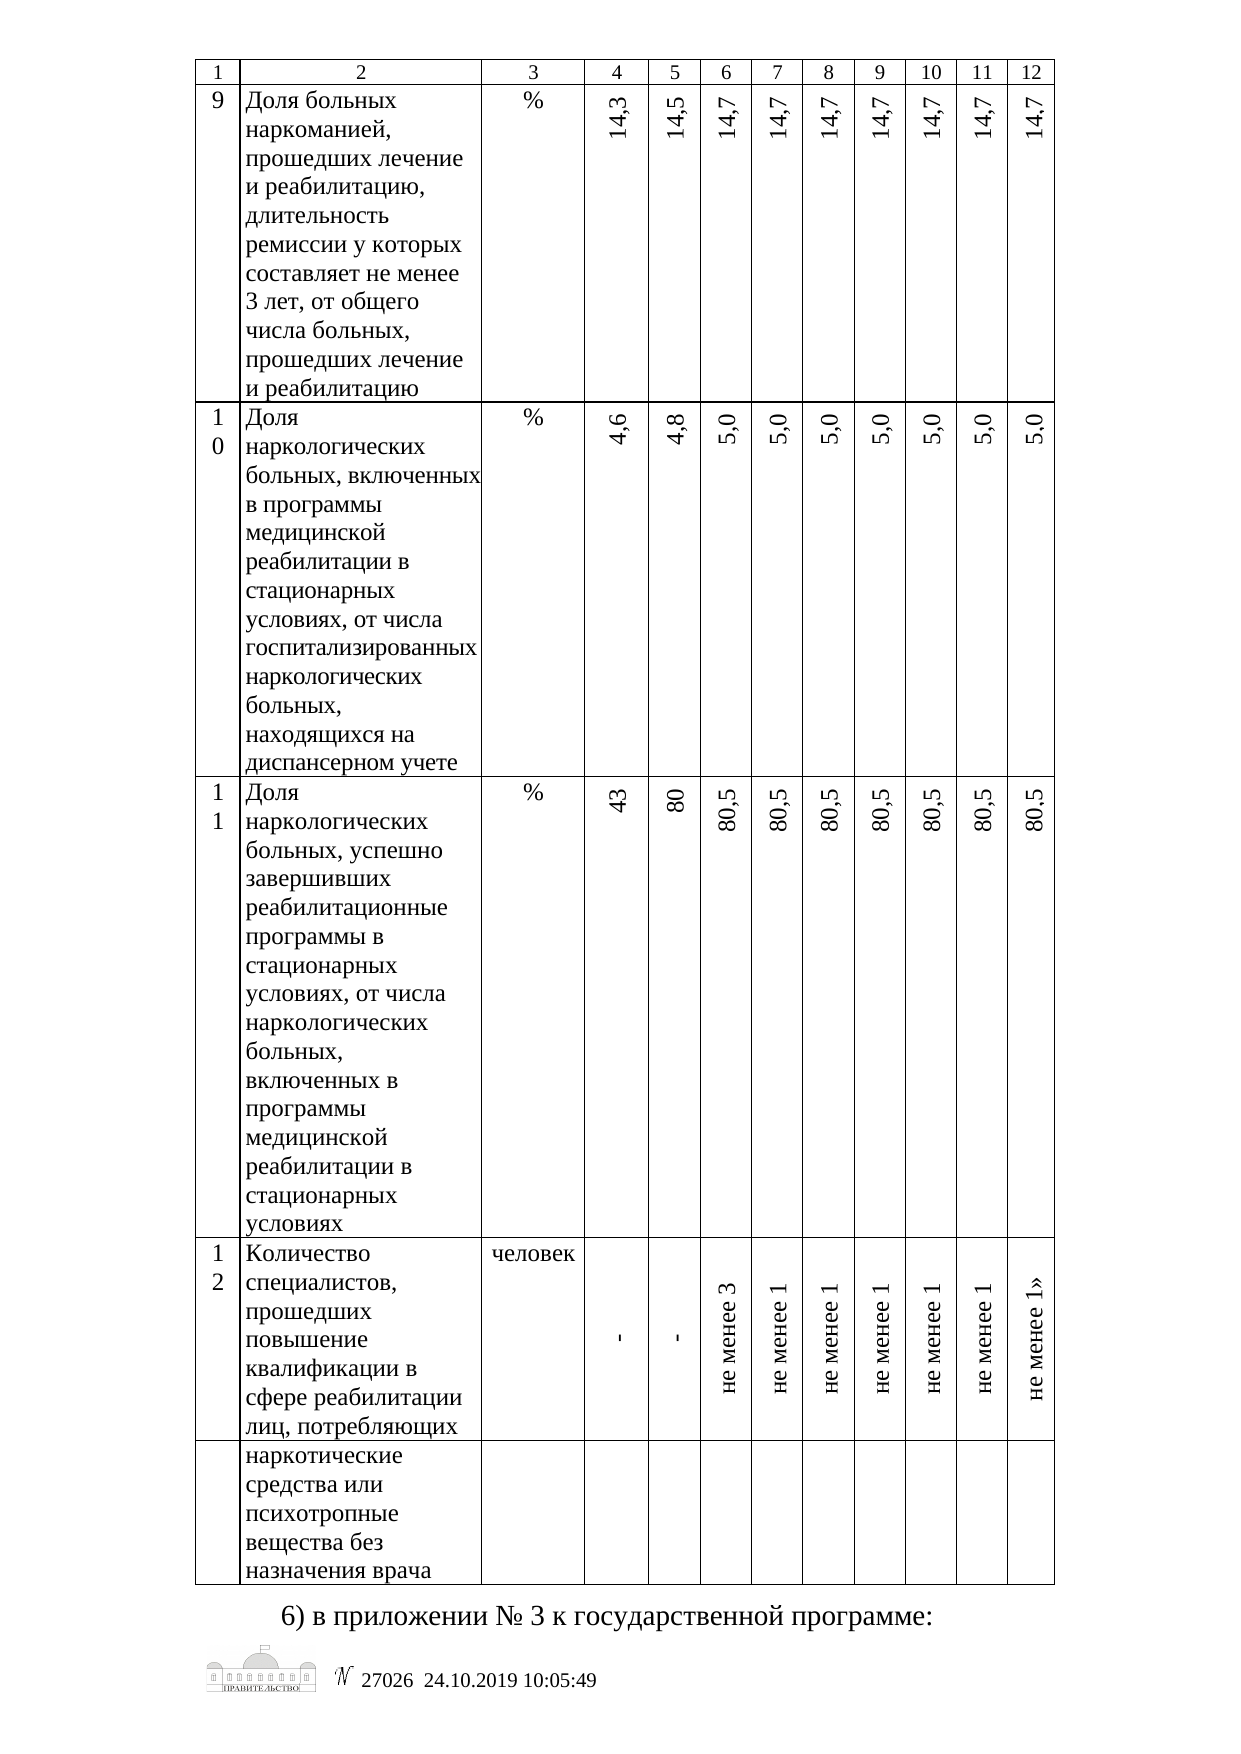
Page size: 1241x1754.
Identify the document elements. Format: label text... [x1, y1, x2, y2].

table_cell 43 [585, 777, 648, 1237]
table_cell % [482, 403, 584, 776]
table_cell 4,6 [585, 403, 648, 776]
table_cell 5,0 [906, 403, 956, 776]
table_cell 4,8 [649, 403, 700, 776]
table_header 5 [649, 60, 700, 84]
table_header 12 [1008, 60, 1054, 84]
table_cell 5,0 [803, 403, 854, 776]
table_cell 80,5 [1008, 777, 1054, 1237]
table_cell не менее 1 [957, 1238, 1007, 1439]
table_cell не менее 1» [1008, 1238, 1054, 1439]
table_cell [906, 1441, 956, 1584]
table_cell 80,5 [957, 777, 1007, 1237]
table_cell [585, 1441, 648, 1584]
table_cell 10 [196, 403, 239, 776]
table_cell 14,7 [803, 85, 854, 401]
table_header 3 [482, 60, 584, 84]
table_cell не менее 1 [803, 1238, 854, 1439]
table_cell 80,5 [906, 777, 956, 1237]
table_header 11 [957, 60, 1007, 84]
picture [330, 1663, 358, 1687]
table_cell [957, 1441, 1007, 1584]
table_cell 9 [196, 85, 239, 401]
table_cell [752, 1441, 802, 1584]
table_cell 12 [196, 1238, 239, 1439]
table_cell 14,7 [701, 85, 751, 401]
table_cell [482, 1441, 584, 1584]
table_header 2 [241, 60, 481, 84]
table_cell 5,0 [1008, 403, 1054, 776]
table_header 10 [906, 60, 956, 84]
table_header 4 [585, 60, 648, 84]
table_header 6 [701, 60, 751, 84]
table_cell [701, 1441, 751, 1584]
table_cell Количество специалистов, прошедших повышение квалификации в сфере реабилитации лиц, потребляющих [241, 1238, 481, 1439]
table_cell 80,5 [701, 777, 751, 1237]
table_cell 5,0 [752, 403, 802, 776]
table_cell % [482, 777, 584, 1237]
table_header 7 [752, 60, 802, 84]
table_cell Доля больных наркоманией, прошедших лечение и реабилитацию, длительность ремиссии у которых составляет не менее 3 лет, от общего числа больных, прошедших лечение и реабилитацию [241, 85, 481, 401]
table_cell 80 [649, 777, 700, 1237]
table_cell 14,7 [752, 85, 802, 401]
table_cell не менее 1 [906, 1238, 956, 1439]
table_cell 80,5 [803, 777, 854, 1237]
table_cell не менее 1 [855, 1238, 905, 1439]
table_cell 11 [196, 777, 239, 1237]
table_header 9 [855, 60, 905, 84]
table_cell 14,7 [906, 85, 956, 401]
table_header 1 [196, 60, 239, 84]
table_cell 14,7 [1008, 85, 1054, 401]
table_cell 5,0 [701, 403, 751, 776]
table_cell Доля наркологических больных, включенных в программы медицинской реабилитации в стационарных условиях, от числа госпитализированных наркологических больных, находящихся на диспансерном учете [241, 403, 481, 776]
table_cell 14,5 [649, 85, 700, 401]
table_cell 5,0 [957, 403, 1007, 776]
table_cell - [649, 1238, 700, 1439]
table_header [196, 1600, 1181, 1632]
table_cell [196, 1441, 239, 1584]
table_cell % [482, 85, 584, 401]
table_cell не менее 3 [701, 1238, 751, 1439]
table_cell не менее 1 [752, 1238, 802, 1439]
table_cell 14,7 [957, 85, 1007, 401]
table_cell [803, 1441, 854, 1584]
table_cell 5,0 [855, 403, 905, 776]
table_cell человек [482, 1238, 584, 1439]
table_cell [649, 1441, 700, 1584]
table_cell 14,7 [855, 85, 905, 401]
table_cell 80,5 [855, 777, 905, 1237]
table_cell [855, 1441, 905, 1584]
table_cell наркотические средства или психотропные вещества без назначения врача [241, 1441, 481, 1584]
table_cell - [585, 1238, 648, 1439]
table_cell 14,3 [585, 85, 648, 401]
table_cell Доля наркологических больных, успешно завершивших реабилитационные программы в стационарных условиях, от числа наркологических больных, включенных в программы медицинской реабилитации в стационарных условиях [241, 777, 481, 1237]
table_cell 80,5 [752, 777, 802, 1237]
picture [206, 1645, 316, 1692]
table_header 8 [803, 60, 854, 84]
table_cell [1008, 1441, 1054, 1584]
